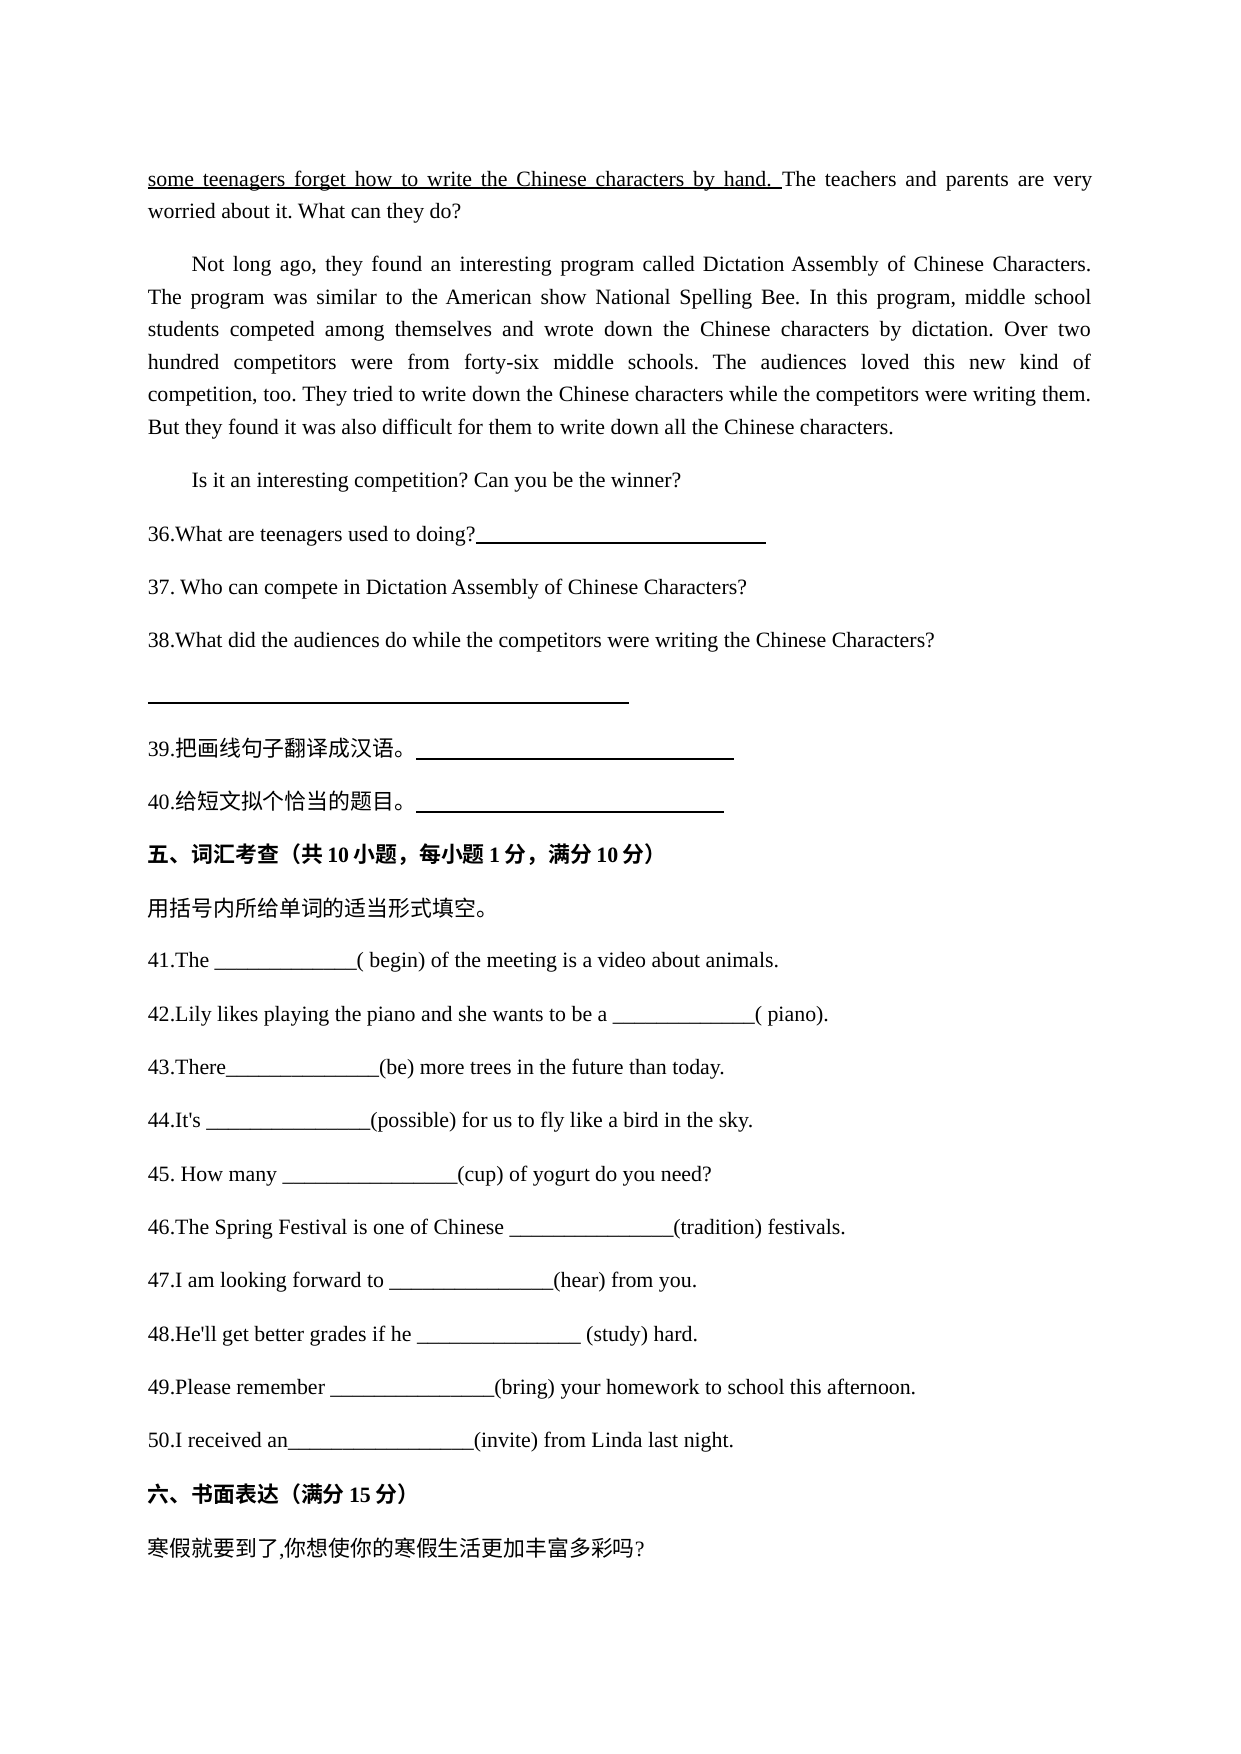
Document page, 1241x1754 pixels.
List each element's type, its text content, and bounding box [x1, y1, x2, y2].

text 42.Lily likes playing the piano and she wants to be a _____________( piano). [148, 997, 1092, 1029]
text 37. Who can compete in Dictation Assembly of Chinese Characters? [148, 570, 1092, 603]
text 五、词汇考查（共10小题，每小题1分，满分10分） [148, 837, 1092, 869]
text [148, 162, 1092, 227]
text 36.What are teenagers used to doing? [148, 517, 1092, 549]
text 41.The _____________( begin) of the meeting is a video about animals. [148, 944, 1092, 976]
text 用括号内所给单词的适当形式填空。 [148, 890, 1092, 923]
text 寒假就要到了,你想使你的寒假生活更加丰富多彩吗? [148, 1530, 1092, 1563]
text Not long ago, they found an interesting program called Dictation Assembly of Chinese Characters. The program was similar to the American show National Spelling Bee. In this program, middle school students competed among themselves and wrote down the Chinese characters by dictation. Over two hundred competitors were from forty-six middle schools. The audiences loved this new kind of competition, too. They tried to write down the Chinese characters while the competitors were writing them. But they found it was also difficult for them to write down all the Chinese characters. [148, 248, 1092, 443]
text 六、书面表达（满分15分） [148, 1477, 1092, 1509]
text 45. How many ________________(cup) of yogurt do you need? [148, 1157, 1092, 1189]
text 46.The Spring Festival is one of Chinese _______________(tradition) festivals. [148, 1210, 1092, 1243]
text 49.Please remember _______________(bring) your homework to school this afternoon. [148, 1370, 1092, 1403]
text Is it an interesting competition? Can you be the winner? [148, 464, 1092, 496]
text 40.给短文拟个恰当的题目。 [148, 784, 1092, 816]
text 50.I received an_________________(invite) from Linda last night. [148, 1424, 1092, 1456]
text 39.把画线句子翻译成汉语。 [148, 730, 1092, 763]
text 38.What did the audiences do while the competitors were writing the Chinese Characters? [148, 624, 1092, 656]
text 47.I am looking forward to _______________(hear) from you. [148, 1264, 1092, 1296]
text 43.There______________(be) more trees in the future than today. [148, 1050, 1092, 1083]
text 48.He'll get better grades if he _______________ (study) hard. [148, 1317, 1092, 1349]
text 44.It's _______________(possible) for us to fly like a bird in the sky. [148, 1104, 1092, 1136]
